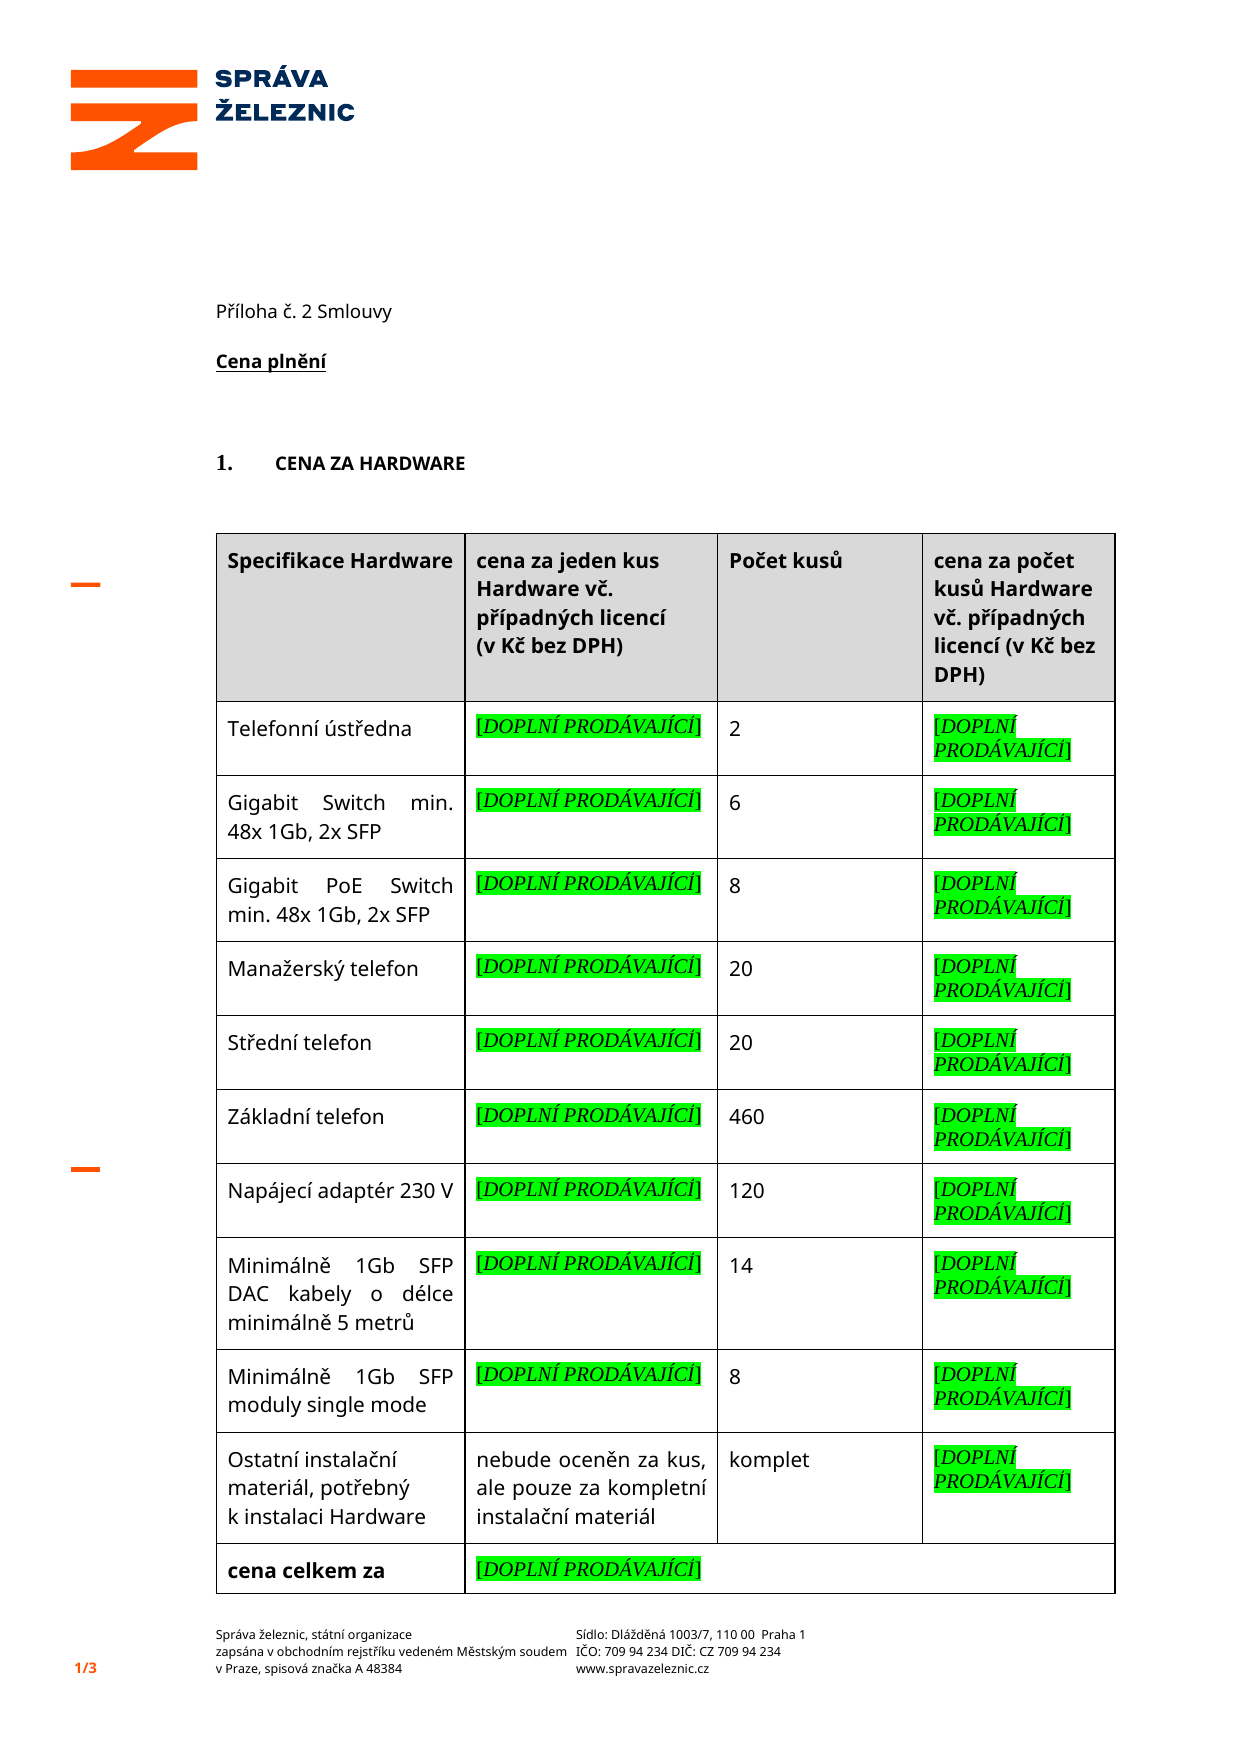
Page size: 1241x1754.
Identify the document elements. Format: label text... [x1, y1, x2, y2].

table_cell 120 [718, 1164, 922, 1237]
table_cell [DOPLNÍ PRODÁVAJÍCÍ] [466, 1090, 717, 1163]
table_cell [DOPLNÍ PRODÁVAJÍCÍ] [923, 1016, 1114, 1089]
table_cell [DOPLNÍ PRODÁVAJÍCÍ] [466, 776, 717, 858]
table_cell [DOPLNÍ PRODÁVAJÍCÍ] [466, 1238, 717, 1349]
table_cell Ostatní instalační materiál, potřebný k instalaci Hardware [217, 1433, 464, 1543]
table_cell [DOPLNÍ PRODÁVAJÍCÍ] [923, 776, 1114, 858]
table_cell 2 [718, 702, 922, 775]
table_cell Napájecí adaptér 230 V [217, 1164, 464, 1237]
table_cell Minimálně 1Gb SFP moduly single mode [217, 1350, 464, 1432]
table_cell [DOPLNÍ PRODÁVAJÍCÍ] [466, 942, 717, 1015]
table_cell [DOPLNÍ PRODÁVAJÍCÍ] [923, 1090, 1114, 1163]
table_header cena za počet kusů Hardware vč. případných licencí (v Kč bez DPH) [923, 534, 1114, 701]
table_cell Telefonní ústředna [217, 702, 464, 775]
table_cell Střední telefon [217, 1016, 464, 1089]
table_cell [217, 1544, 464, 1593]
table_cell [DOPLNÍ PRODÁVAJÍCÍ] [466, 702, 717, 775]
table_cell 8 [718, 1350, 922, 1432]
table_cell [DOPLNÍ PRODÁVAJÍCÍ] [923, 702, 1114, 775]
table_header Specifikace Hardware [217, 534, 464, 701]
table_cell Gigabit Switch min. 48x 1Gb, 2x SFP [217, 776, 464, 858]
table_cell Gigabit PoE Switch min. 48x 1Gb, 2x SFP [217, 859, 464, 941]
table_cell [DOPLNÍ PRODÁVAJÍCÍ] [923, 1164, 1114, 1237]
table_cell Manažerský telefon [217, 942, 464, 1015]
table_header cena za jeden kus Hardware vč. případných licencí (v Kč bez DPH) [466, 534, 717, 701]
table_cell [DOPLNÍ PRODÁVAJÍCÍ] [466, 1350, 717, 1432]
list cena za HARDWARE [216, 449, 1122, 476]
text Cena plnění [216, 349, 1122, 374]
table_header Počet kusů [718, 534, 922, 701]
table_cell [DOPLNÍ PRODÁVAJÍCÍ] [466, 1164, 717, 1237]
text Příloha č. 2 Smlouvy [216, 298, 1122, 324]
table_cell 8 [718, 859, 922, 941]
table_cell komplet [718, 1433, 922, 1543]
table_cell 460 [718, 1090, 922, 1163]
table_cell [DOPLNÍ PRODÁVAJÍCÍ] [466, 1016, 717, 1089]
table_cell Základní telefon [217, 1090, 464, 1163]
table_cell 20 [718, 942, 922, 1015]
table_cell 20 [718, 1016, 922, 1089]
table_cell 14 [718, 1238, 922, 1349]
table_cell 6 [718, 776, 922, 858]
table_cell [DOPLNÍ PRODÁVAJÍCÍ] [923, 1433, 1114, 1543]
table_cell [466, 1544, 1114, 1593]
table_cell [DOPLNÍ PRODÁVAJÍCÍ] [923, 942, 1114, 1015]
table_cell Minimálně 1Gb SFP DAC kabely o délce minimálně 5 metrů [217, 1238, 464, 1349]
table_cell nebude oceněn za kus, ale pouze za kompletní instalační materiál [466, 1433, 717, 1543]
table_cell [DOPLNÍ PRODÁVAJÍCÍ] [923, 1350, 1114, 1432]
table_cell [DOPLNÍ PRODÁVAJÍCÍ] [466, 859, 717, 941]
table_cell [DOPLNÍ PRODÁVAJÍCÍ] [923, 859, 1114, 941]
table_cell [DOPLNÍ PRODÁVAJÍCÍ] [923, 1238, 1114, 1349]
